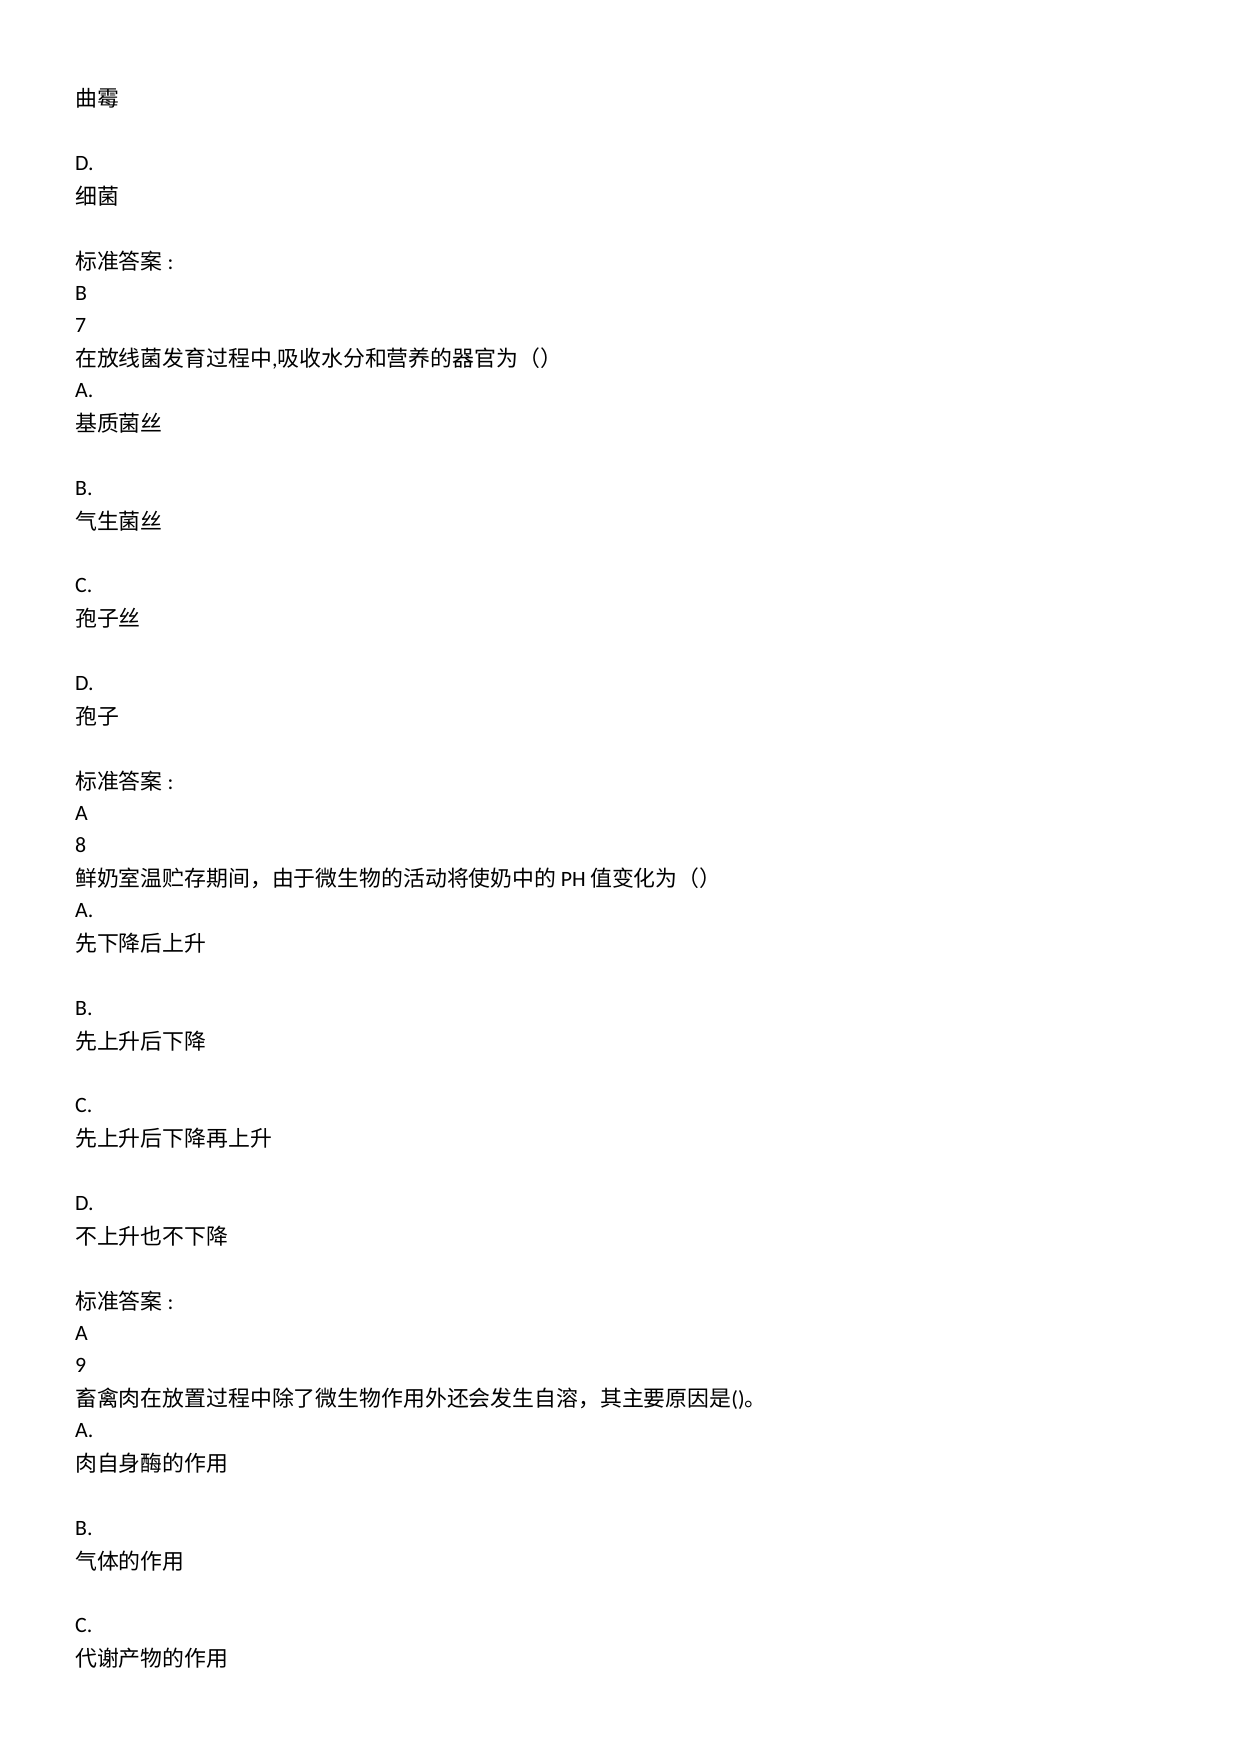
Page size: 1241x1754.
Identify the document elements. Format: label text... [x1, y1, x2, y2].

text 气体的作用 [75, 1543, 1165, 1576]
text 代谢产物的作用 [75, 1641, 1165, 1673]
text 基质菌丝 [75, 406, 1165, 438]
text B. [75, 471, 1165, 503]
text D. [75, 666, 1165, 698]
text 在放线菌发育过程中,吸收水分和营养的器官为（） [75, 341, 1165, 373]
text 畜禽肉在放置过程中除了微生物作用外还会发生自溶，其主要原因是()。 [75, 1381, 1165, 1413]
text 标准答案 : [75, 243, 1165, 276]
text 不上升也不下降 [75, 1218, 1165, 1251]
text 鲜奶室温贮存期间，由于微生物的活动将使奶中的PH值变化为（） [75, 861, 1165, 893]
text 孢子 [75, 698, 1165, 731]
text C. [75, 1088, 1165, 1121]
text 先下降后上升 [75, 926, 1165, 958]
text 细菌 [75, 178, 1165, 211]
text D. [75, 1186, 1165, 1218]
text A. [75, 1413, 1165, 1446]
text 先上升后下降 [75, 1023, 1165, 1056]
text A [75, 1316, 1165, 1348]
text 7 [75, 308, 1165, 341]
text 曲霉 [75, 81, 1165, 113]
text B [75, 276, 1165, 308]
text C. [75, 1608, 1165, 1641]
text 标准答案 : [75, 1283, 1165, 1316]
text 8 [75, 828, 1165, 861]
text D. [75, 146, 1165, 178]
text 气生菌丝 [75, 503, 1165, 536]
text 先上升后下降再上升 [75, 1121, 1165, 1153]
text B. [75, 1511, 1165, 1543]
text A. [75, 893, 1165, 926]
text 标准答案 : [75, 763, 1165, 796]
text A [75, 796, 1165, 828]
text C. [75, 568, 1165, 601]
text 肉自身酶的作用 [75, 1446, 1165, 1478]
text B. [75, 991, 1165, 1023]
text A. [75, 373, 1165, 406]
text 9 [75, 1348, 1165, 1381]
text 孢子丝 [75, 601, 1165, 633]
